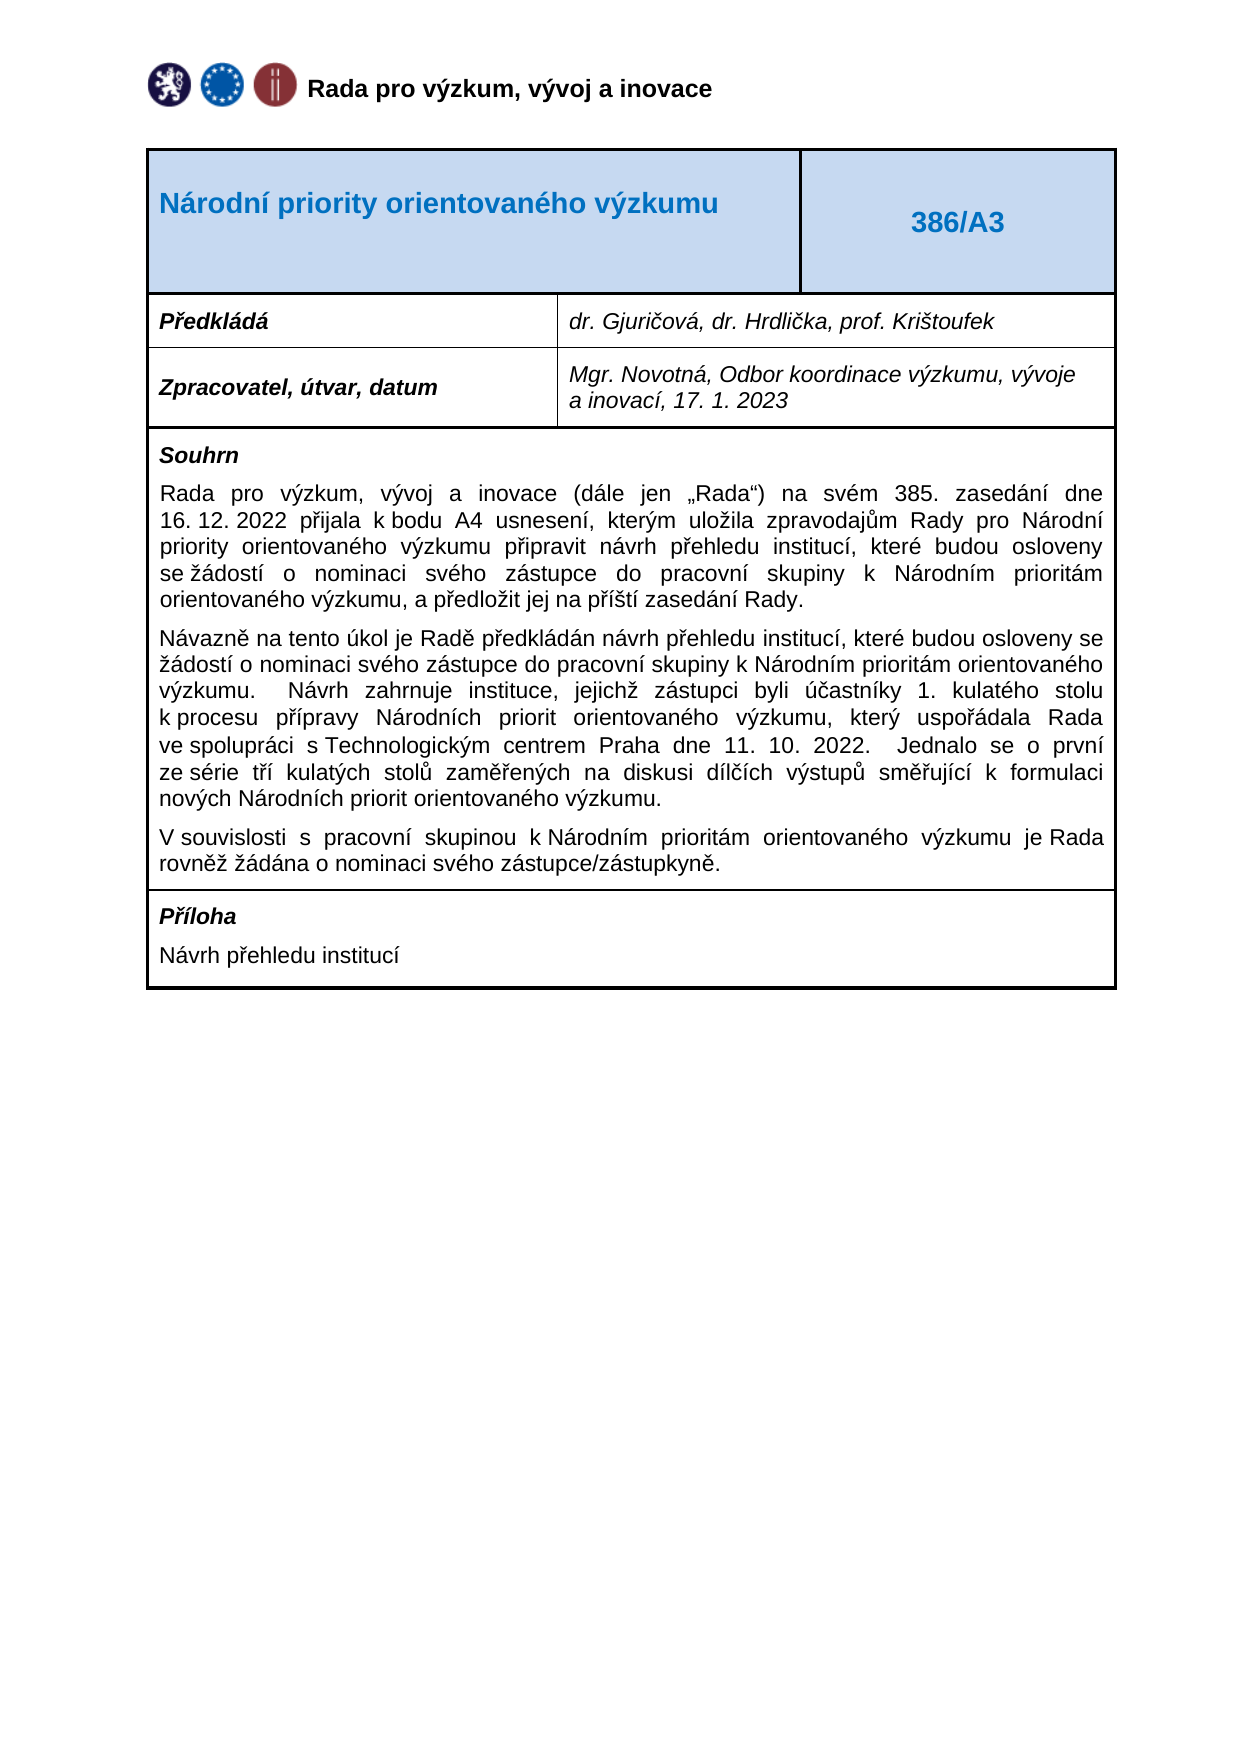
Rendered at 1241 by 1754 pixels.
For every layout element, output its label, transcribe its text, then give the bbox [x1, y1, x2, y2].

table_cell Příloha Návrh přehledu institucí [149, 891, 1114, 986]
table_cell dr. Gjuričová, dr. Hrdlička, prof. Krištoufek [558, 295, 1114, 347]
table_header Národní priority orientovaného výzkumu [149, 151, 799, 292]
table_cell Zpracovatel, útvar, datum [149, 348, 557, 426]
table_header 386/A3 [802, 151, 1114, 292]
table_cell Mgr. Novotná, Odbor koordinace výzkumu, vývoje a inovací, 17. 1. 2023 [558, 348, 1114, 426]
table_cell Předkládá [149, 295, 557, 347]
picture [147, 62, 298, 108]
table_cell Souhrn Rada pro výzkum, vývoj a inovace (dále jen „Rada“) na svém 385. zasedání dne 16. 12. 2022 přijala k bodu A4 usnesení, kterým uložila zpravodajům Rady pro Národní priority orientovaného výzkumu připravit návrh přehledu institucí, které budou osloveny se žádostí o nominaci svého zástupce do pracovní skupiny k Národním prioritám orientovaného výzkumu, a předložit jej na příští zasedání Rady. Návazně na tento úkol je Radě předkládán návrh přehledu institucí, které budou osloveny se žádostí o nominaci svého zástupce do pracovní skupiny k Národním prioritám orientovaného výzkumu. Návrh zahrnuje instituce, jejichž zástupci byli účastníky 1. kulatého stolu k procesu přípravy Národních priorit orientovaného výzkumu, který uspořádala Rada ve spolupráci s Technologickým centrem Praha dne 11. 10. 2022. Jednalo se o první ze série tří kulatých stolů zaměřených na diskusi dílčích výstupů směřující k formulaci nových Národních priorit orientovaného výzkumu. V souvislosti s pracovní skupinou k Národním prioritám orientovaného výzkumu je Rada rovněž žádána o nominaci svého zástupce/zástupkyně. [149, 429, 1114, 889]
